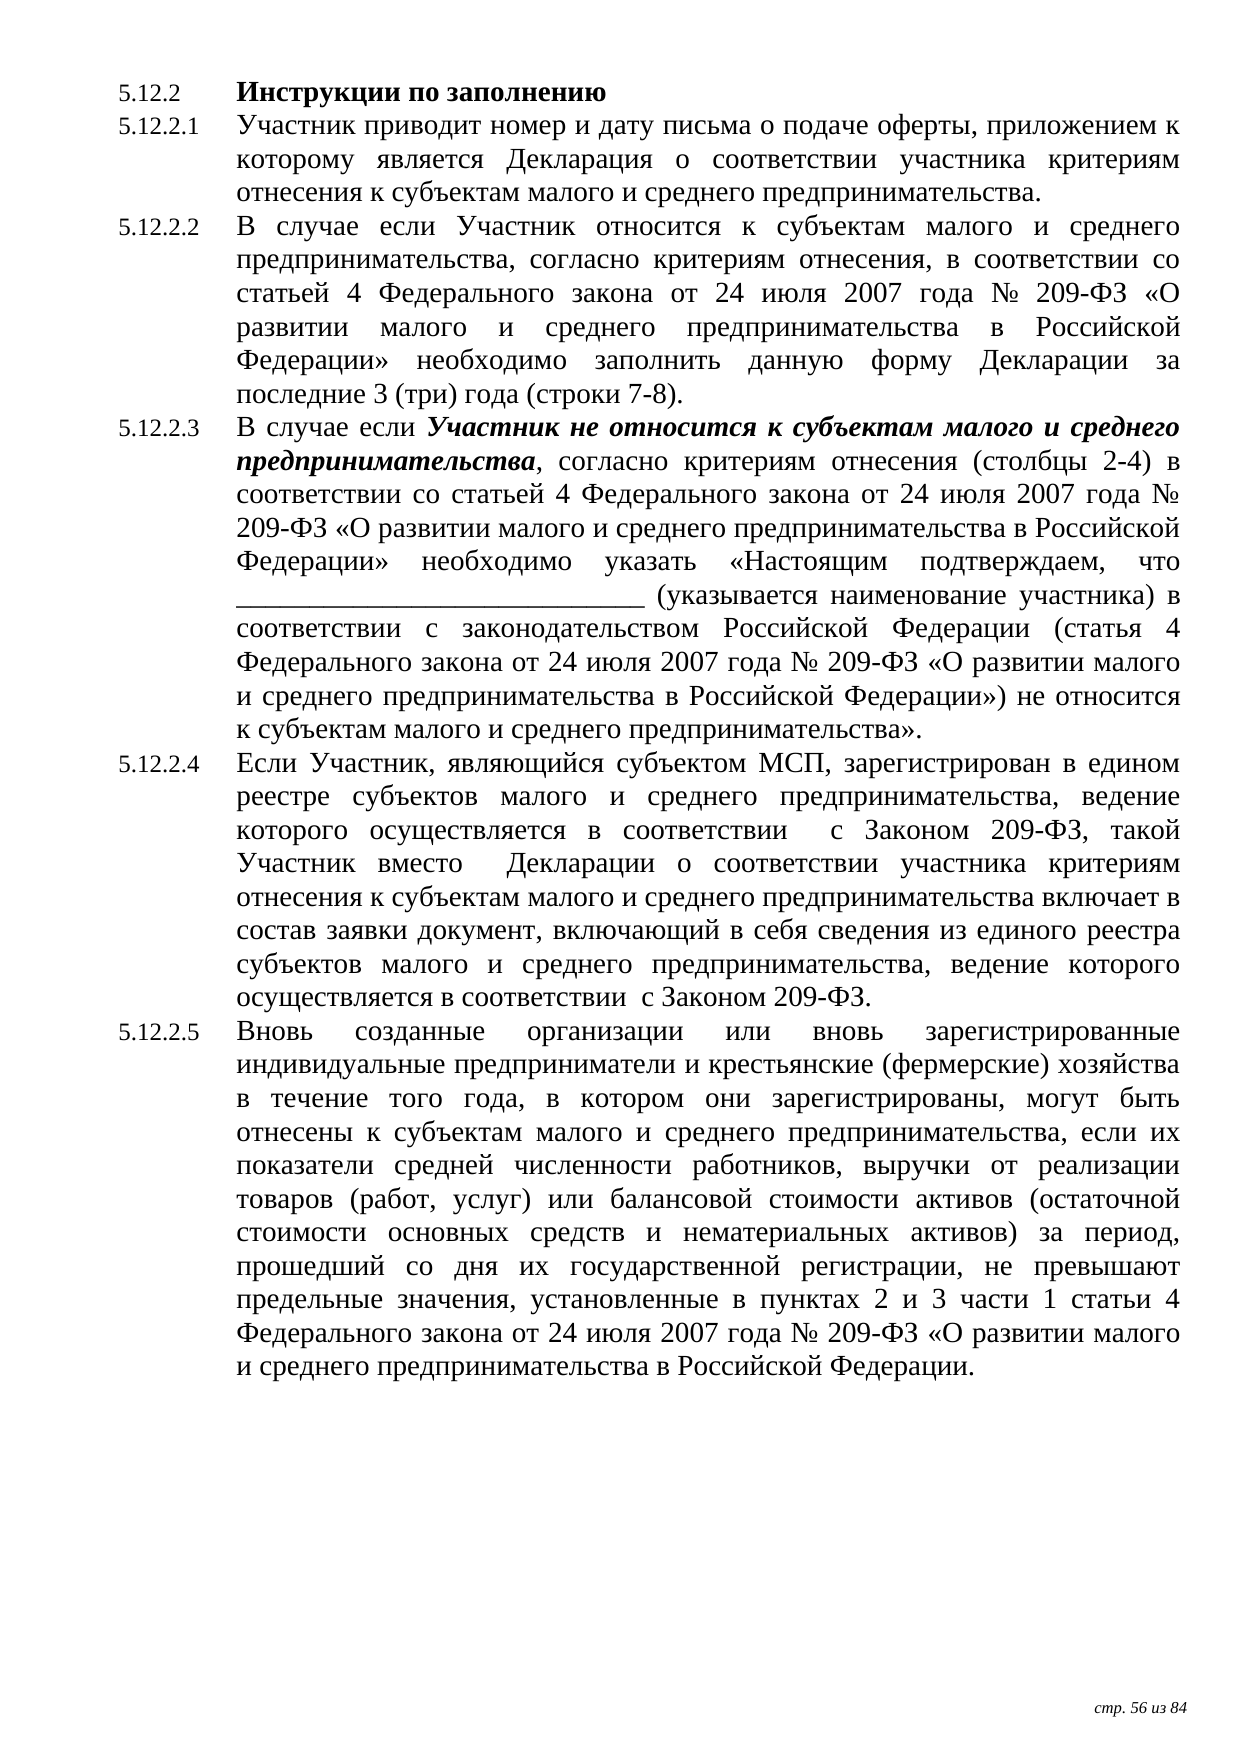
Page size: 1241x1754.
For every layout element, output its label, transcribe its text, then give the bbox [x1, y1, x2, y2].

text Если Участник, являющийся субъектом МСП, зарегистрирован в едином реестре субъектов малого и среднего предпринимательства, ведение которого осуществляется в соответствии с Законом 209-ФЗ, такой Участник вместо Декларации о соответствии участника критериям отнесения к субъектам малого и среднего предпринимательства включает в состав заявки документ, включающий в себя сведения из единого реестра субъектов малого и среднего предпринимательства, ведение которого осуществляется в соответствии с Законом 209-ФЗ. [118, 745, 1181, 1013]
list В случае если Участник не относится к субъектам малого и среднего предпринимательства, согласно критериям отнесения (столбцы 2-4) в соответствии со статьей 4 Федерального закона от 24 июля 2007 года № 209-ФЗ «О развитии малого и среднего предпринимательства в Российской Федерации» необходимо указать «Настоящим подтверждаем, что ____________________________ (указывается наименование участника) в соответствии с законодательством Российской Федерации (статья 4 Федерального закона от 24 июля 2007 года № 209-ФЗ «О развитии малого и среднего предпринимательства в Российской Федерации») не относится к субъектам малого и среднего предпринимательства». [118, 409, 1181, 745]
text Вновь созданные организации или вновь зарегистрированные индивидуальные предприниматели и крестьянские (фермерские) хозяйства в течение того года, в котором они зарегистрированы, могут быть отнесены к субъектам малого и среднего предпринимательства, если их показатели средней численности работников, выручки от реализации товаров (работ, услуг) или балансовой стоимости активов (остаточной стоимости основных средств и нематериальных активов) за период, прошедший со дня их государственной регистрации, не превышают предельные значения, установленные в пунктах 2 и 3 части 1 статьи 4 Федерального закона от 24 июля 2007 года № 209-ФЗ «О развитии малого и среднего предпринимательства в Российской Федерации. [118, 1013, 1181, 1382]
list Инструкции по заполнению [118, 74, 1181, 107]
text Участник приводит номер и дату письма о подаче оферты, приложением к которому является Декларация о соответствии участника критериям отнесения к субъектам малого и среднего предпринимательства. [118, 107, 1181, 208]
list В случае если Участник относится к субъектам малого и среднего предпринимательства, согласно критериям отнесения, в соответствии со статьей 4 Федерального закона от 24 июля 2007 года № 209-ФЗ «О развитии малого и среднего предпринимательства в Российской Федерации» необходимо заполнить данную форму Декларации за последние 3 (три) года (строки 7-8). [118, 208, 1181, 409]
